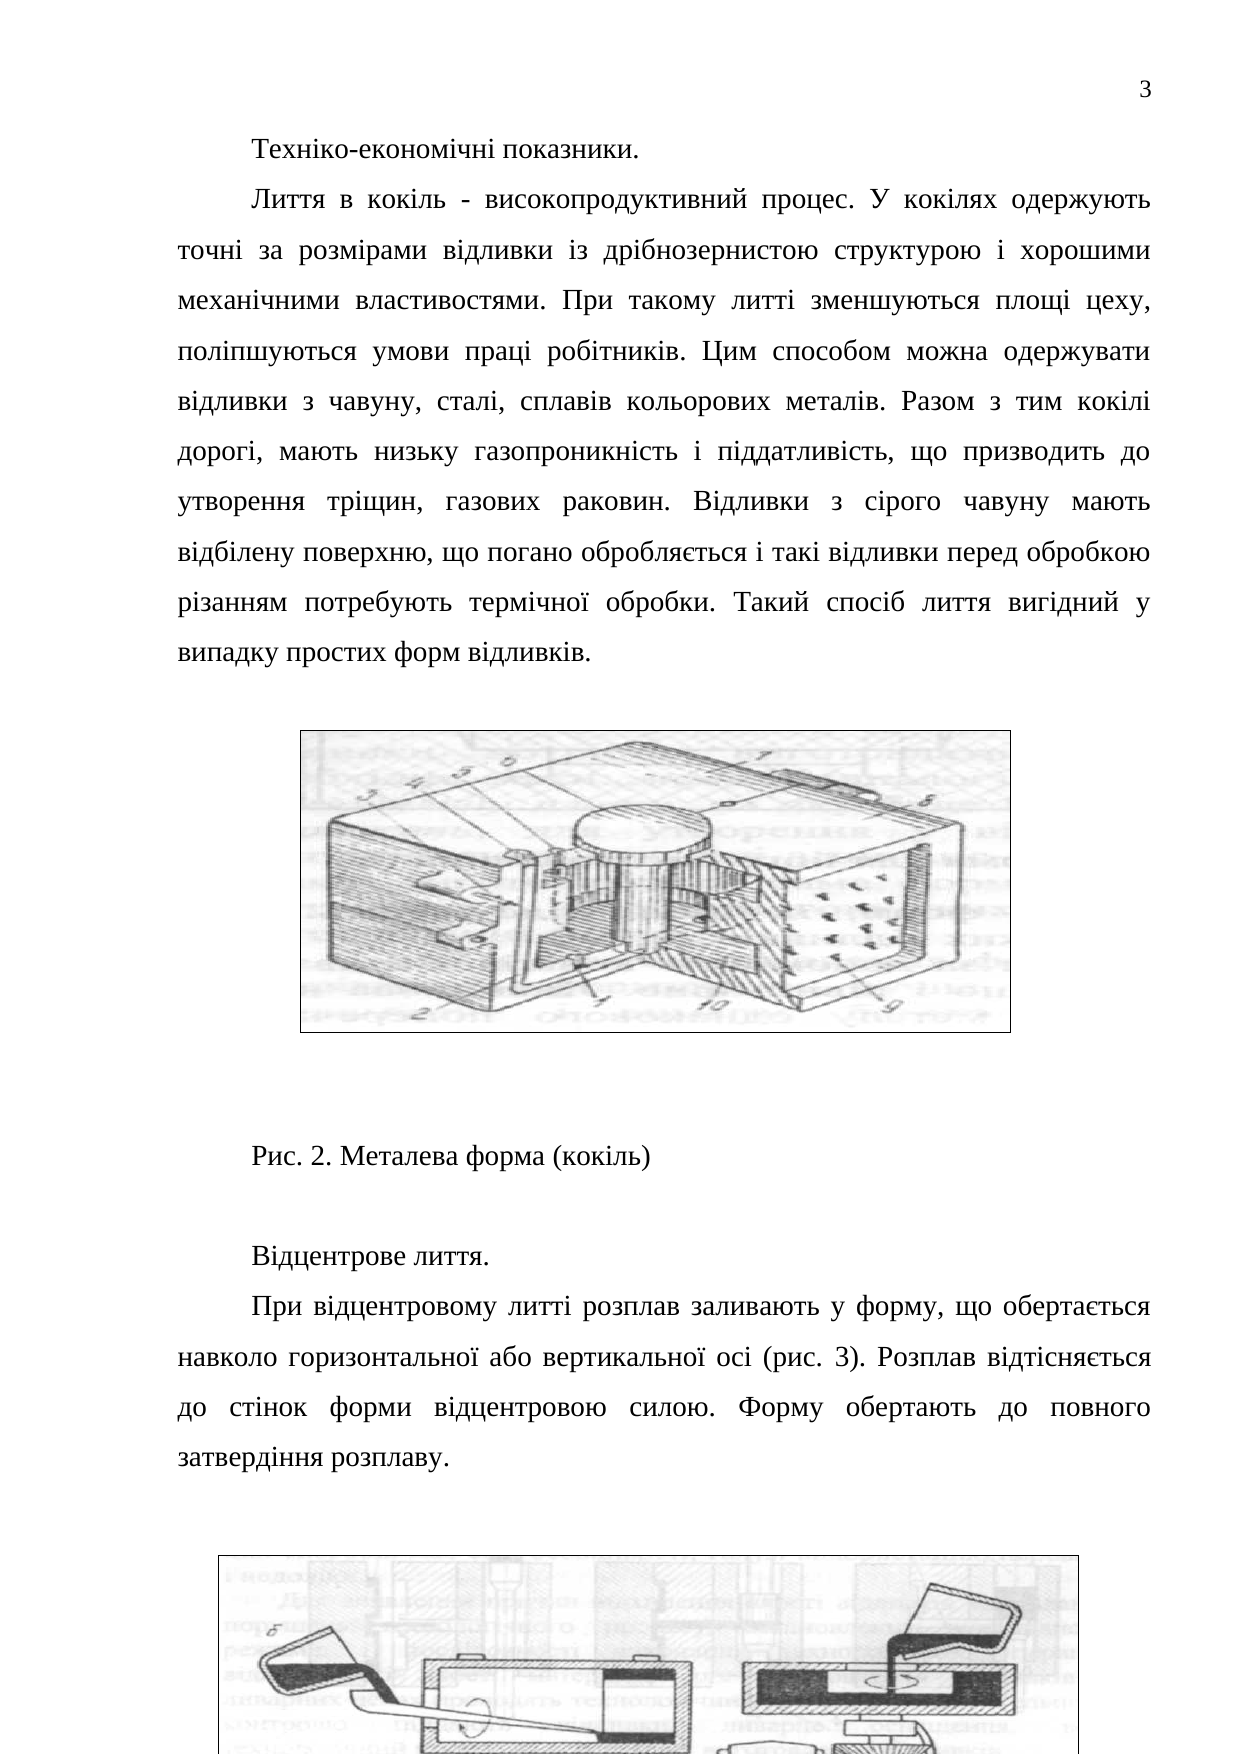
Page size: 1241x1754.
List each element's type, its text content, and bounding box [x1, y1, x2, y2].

text Рис. 2. Металева форма (кокіль) [177, 1138, 1152, 1171]
text Лиття в кокіль - високопродуктивний процес. У кокілях одержують точні за розмірами відливки із дрібнозернистою структурою і хорошими механічними властивостями. При такому литті зменшуються площі цеху, поліпшуються умови праці робітників. Цим способом можна одержувати відливки з чавуну, сталі, сплавів кольорових металів. Разом з тим кокілі дорогі, мають низьку газопроникність і піддатливість, що призводить до утворення тріщин, газових раковин. Відливки з сірого чавуну мають відбілену поверхню, що погано обробляється і такі відливки перед обробкою різанням потребують термічної обробки. Такий спосіб лиття вигідний у випадку простих форм відливків. [177, 182, 1152, 668]
text Відцентрове лиття. [177, 1238, 1152, 1272]
text При відцентровому литті розплав заливають у форму, що обертається навколо горизонтальної або вертикальної осі (рис. 3). Розплав відтісняється до стінок форми відцентровою силою. Форму обертають до повного затвердіння розплаву. [177, 1288, 1152, 1473]
picture [301, 731, 1010, 1032]
picture [219, 1556, 1078, 1754]
text Техніко-економічні показники. [177, 131, 1152, 165]
